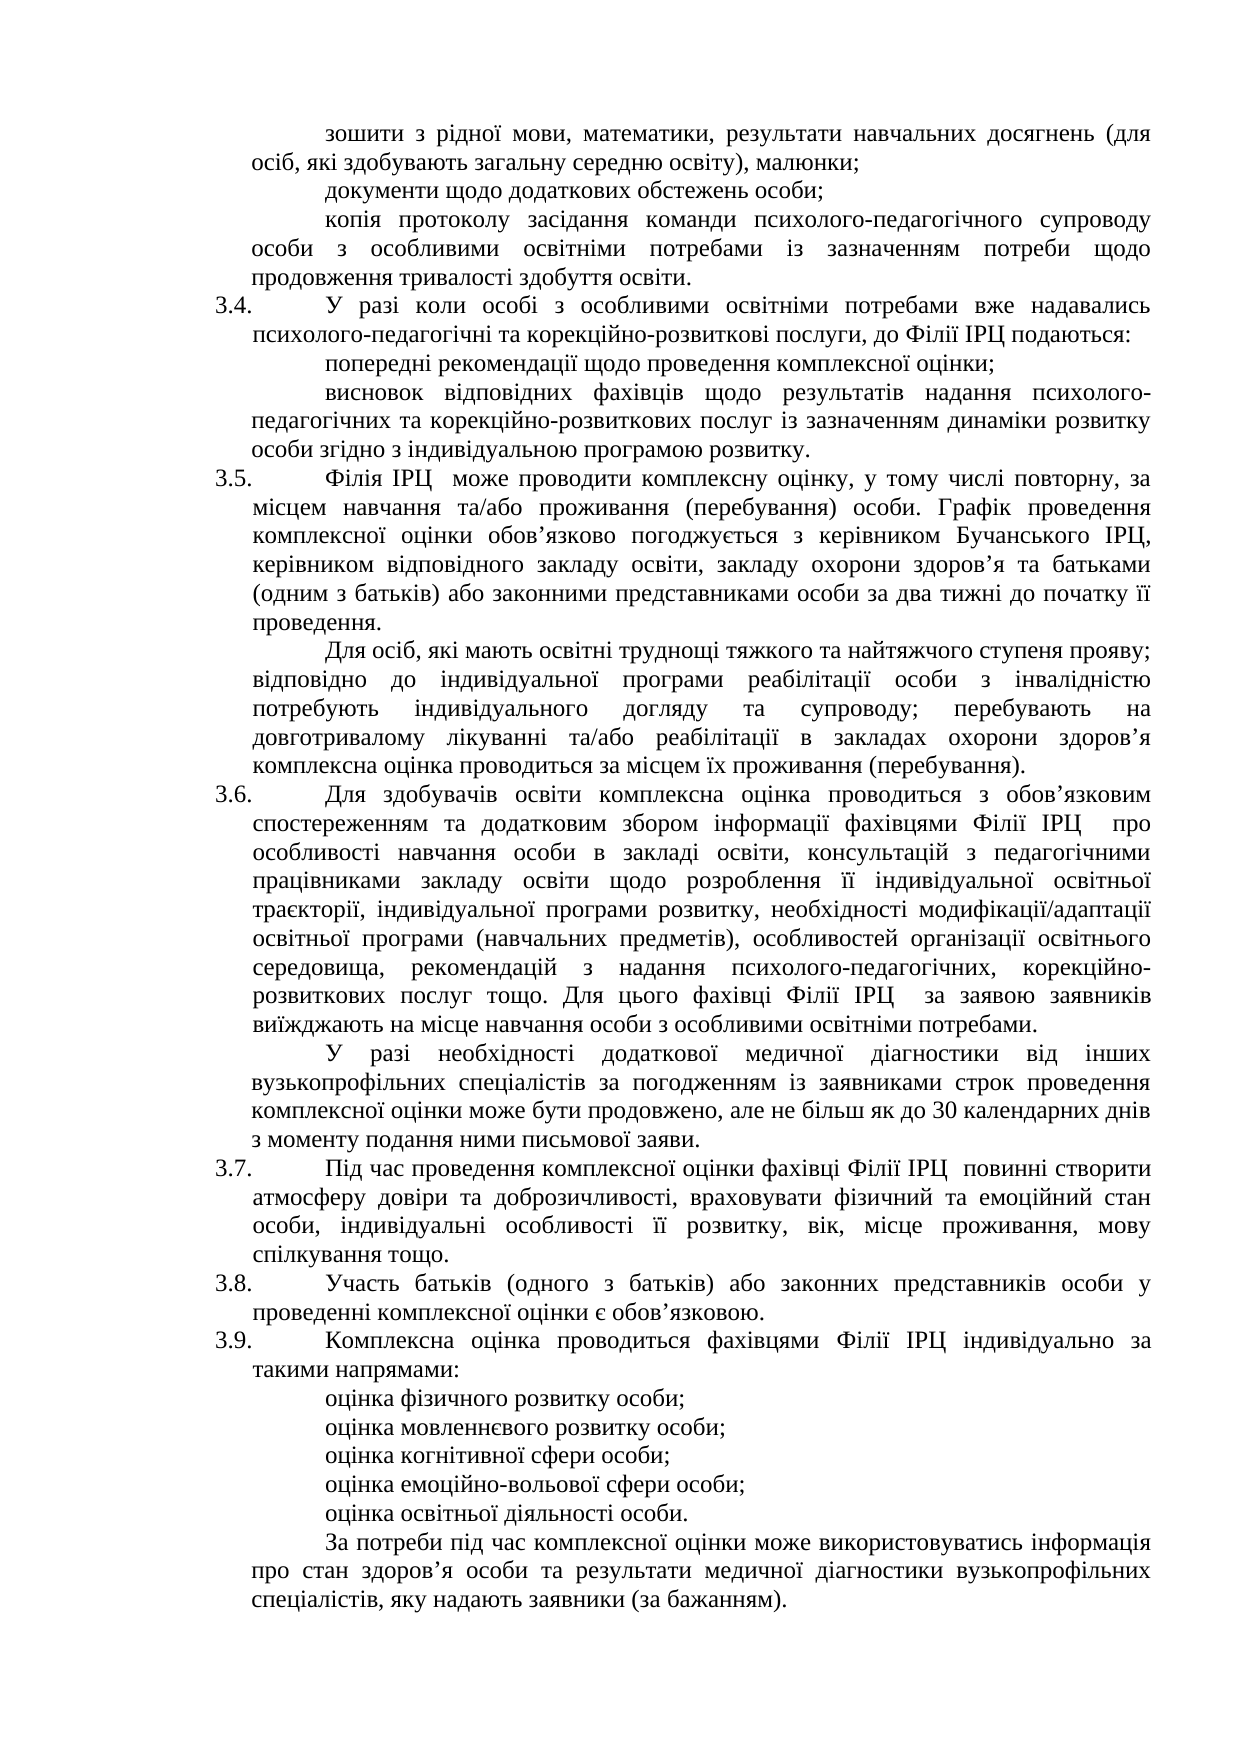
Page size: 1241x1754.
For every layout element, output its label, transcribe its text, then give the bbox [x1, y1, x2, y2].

text копія протоколу засідання команди психолого-педагогічного супроводу особи з особливими освітніми потребами із зазначенням потреби щодо продовження тривалості здобуття освіти. [251, 204, 1152, 291]
text висновок відповідних фахівців щодо результатів надання психолого-педагогічних та корекційно-розвиткових послуг із зазначенням динаміки розвитку особи згідно з індивідуальною програмою розвитку. [251, 377, 1152, 463]
text Для осіб, які мають освітні труднощі тяжкого та найтяжчого ступеня прояву; відповідно до індивідуальної програми реабілітації особи з інвалідністю потребують індивідуального догляду та супроводу; перебувають на довготривалому лікуванні та/або реабілітації в закладах охорони здоров’я комплексна оцінка проводиться за місцем їх проживання (перебування). [252, 636, 1152, 779]
text оцінка освітньої діяльності особи. [251, 1498, 1152, 1527]
text оцінка фізичного розвитку особи; [251, 1383, 1152, 1412]
text За потреби під час комплексної оцінки може використовуватись інформація про стан здоров’я особи та результати медичної діагностики вузькопрофільних спеціалістів, яку надають заявники (за бажанням). [251, 1527, 1152, 1613]
list У разі коли особі з особливими освітніми потребами вже надавались психолого-педагогічні та корекційно-розвиткові послуги, до Філії ІРЦ подаються: [215, 291, 1152, 348]
text оцінка мовленнєвого розвитку особи; [251, 1412, 1152, 1441]
text оцінка когнітивної сфери особи; [325, 1441, 1152, 1469]
list Участь батьків (одного з батьків) або законних представників особи у проведенні комплексної оцінки є обов’язковою. [215, 1268, 1152, 1326]
text попередні рекомендації щодо проведення комплексної оцінки; [298, 348, 1152, 377]
list Комплексна оцінка проводиться фахівцями Філії ІРЦ індивідуально за такими напрямами: [215, 1326, 1152, 1383]
text У разі необхідності додаткової медичної діагностики від інших вузькопрофільних спеціалістів за погодженням із заявниками строк проведення комплексної оцінки може бути продовжено, але не більш як до 30 календарних днів з моменту подання ними письмової заяви. [251, 1038, 1152, 1153]
text зошити з рідної мови, математики, результати навчальних досягнень (для осіб, які здобувають загальну середню освіту), малюнки; [251, 118, 1152, 176]
text документи щодо додаткових обстежень особи; [298, 176, 1152, 204]
list Філія ІРЦ може проводити комплексну оцінку, у тому числі повторну, за місцем навчання та/або проживання (перебування) особи. Графік проведення комплексної оцінки обов’язково погоджується з керівником Бучанського ІРЦ, керівником відповідного закладу освіти, закладу охорони здоров’я та батьками (одним з батьків) або законними представниками особи за два тижні до початку її проведення. [215, 463, 1152, 636]
list Під час проведення комплексної оцінки фахівці Філії ІРЦ повинні створити атмосферу довіри та доброзичливості, враховувати фізичний та емоційний стан особи, індивідуальні особливості її розвитку, вік, місце проживання, мову спілкування тощо. [215, 1153, 1152, 1268]
list Для здобувачів освіти комплексна оцінка проводиться з обов’язковим спостереженням та додатковим збором інформації фахівцями Філії ІРЦ про особливості навчання особи в закладі освіти, консультацій з педагогічними працівниками закладу освіти щодо розроблення її індивідуальної освітньої траєкторії, індивідуальної програми розвитку, необхідності модифікації/адаптації освітньої програми (навчальних предметів), особливостей організації освітнього середовища, рекомендацій з надання психолого-педагогічних, корекційно-розвиткових послуг тощо. Для цього фахівці Філії ІРЦ за заявою заявників виїжджають на місце навчання особи з особливими освітніми потребами. [215, 779, 1152, 1038]
text оцінка емоційно-вольової сфери особи; [251, 1469, 1152, 1498]
